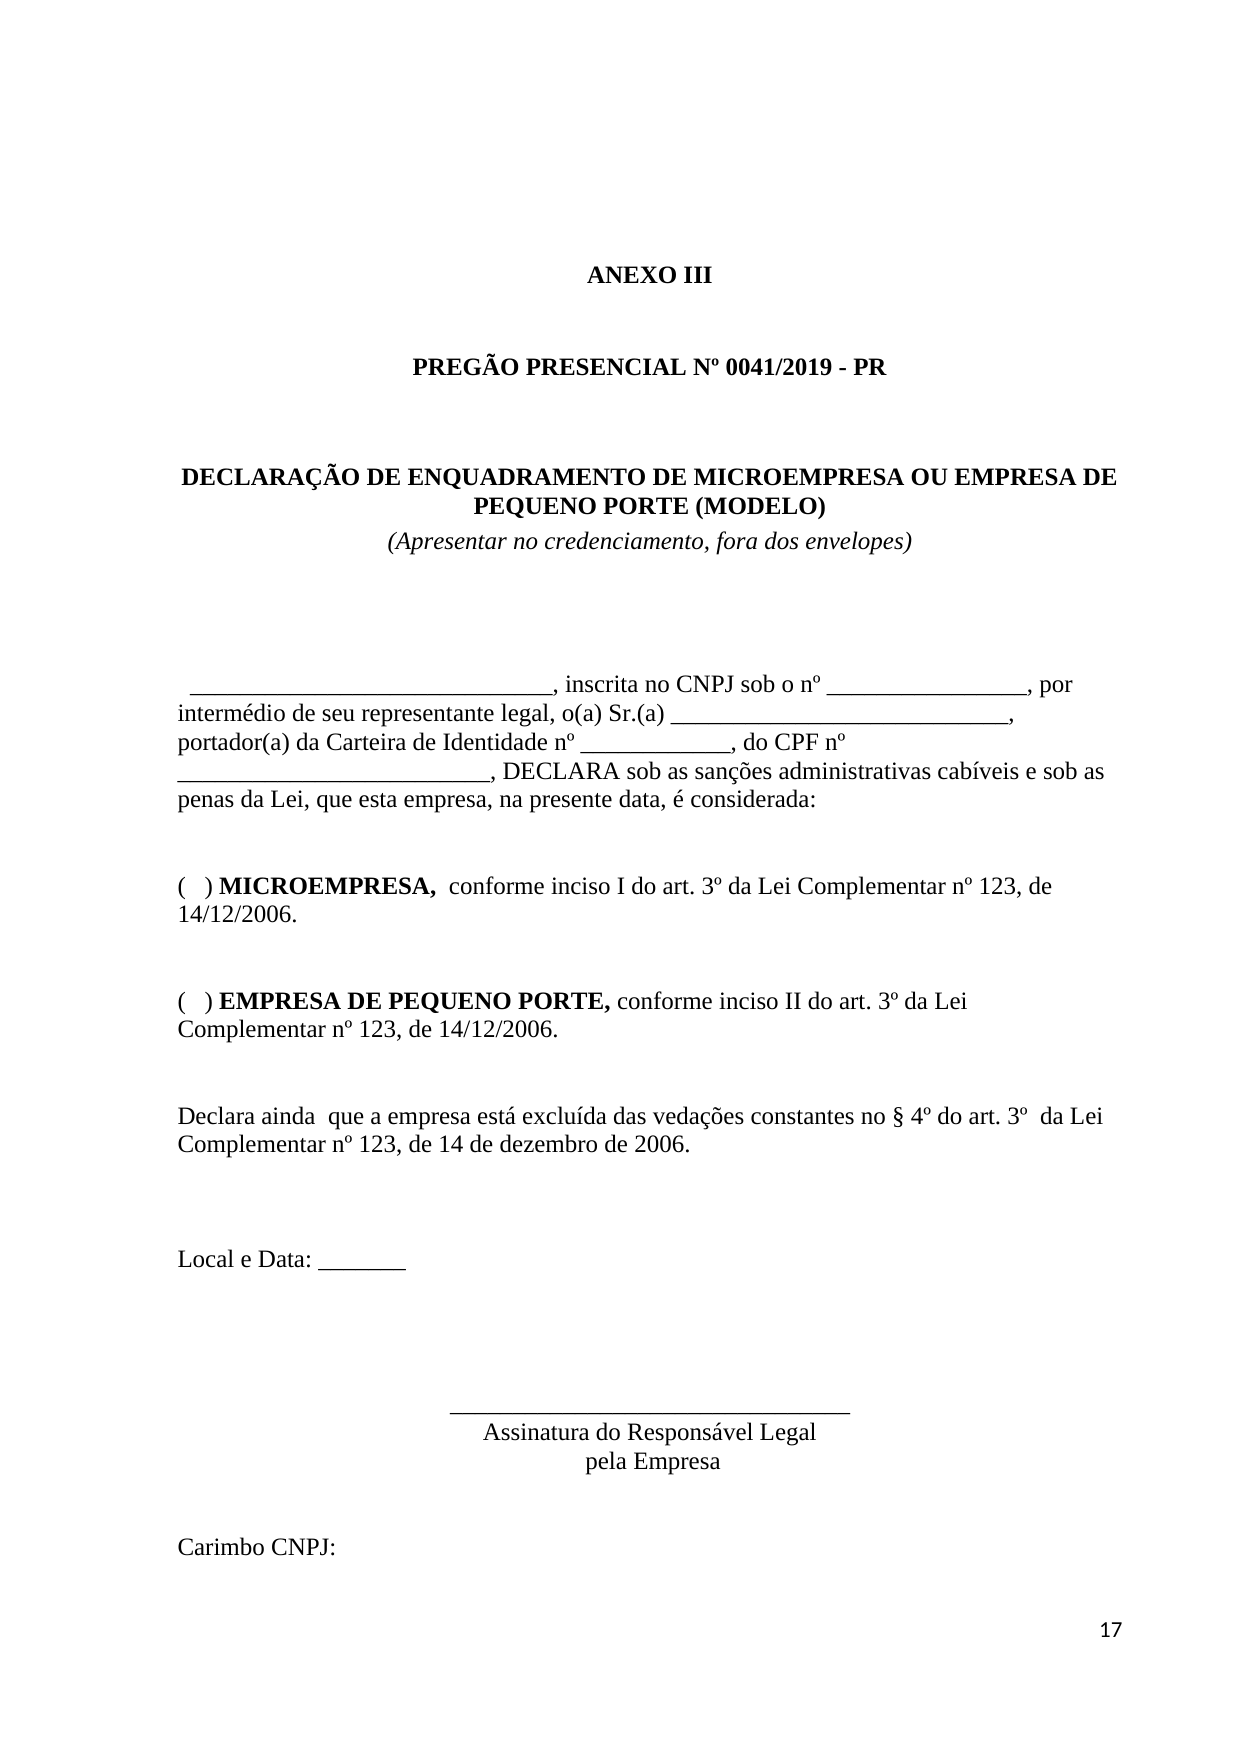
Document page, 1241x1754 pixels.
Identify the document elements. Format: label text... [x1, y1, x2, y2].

text Local e Data: _______ [177, 1244, 1122, 1273]
text Assinatura do Responsável Legal [177, 1417, 1122, 1446]
text ANEXO III [177, 260, 1122, 288]
text ( ) EMPRESA DE PEQUENO PORTE, conforme inciso II do art. 3º da Lei Complementar nº 123, de 14/12/2006. [177, 986, 1122, 1043]
text DECLARAÇÃO DE ENQUADRAMENTO DE MICROEMPRESA OU EMPRESA DE PEQUENO PORTE (MODELO) [177, 462, 1122, 519]
text Declara ainda que a empresa está excluída das vedações constantes no § 4º do art. 3º da Lei Complementar nº 123, de 14 de dezembro de 2006. [177, 1101, 1122, 1158]
text Carimbo CNPJ: [177, 1532, 1122, 1561]
text pela Empresa [177, 1446, 1122, 1474]
text ( ) MICROEMPRESA, conforme inciso I do art. 3º da Lei Complementar nº 123, de 14/12/2006. [177, 871, 1122, 928]
text (Apresentar no credenciamento, fora dos envelopes) [177, 526, 1122, 554]
text _____________________________, inscrita no CNPJ sob o nº ________________, por intermédio de seu representante legal, o(a) Sr.(a) ___________________________, portador(a) da Carteira de Identidade nº ____________, do CPF nº _________________________, DECLARA sob as sanções administrativas cabíveis e sob as penas da Lei, que esta empresa, na presente data, é considerada: [177, 669, 1122, 813]
text ________________________________ [177, 1388, 1122, 1417]
text PREGÃO PRESENCIAL Nº 0041/2019 - PR [177, 352, 1122, 381]
